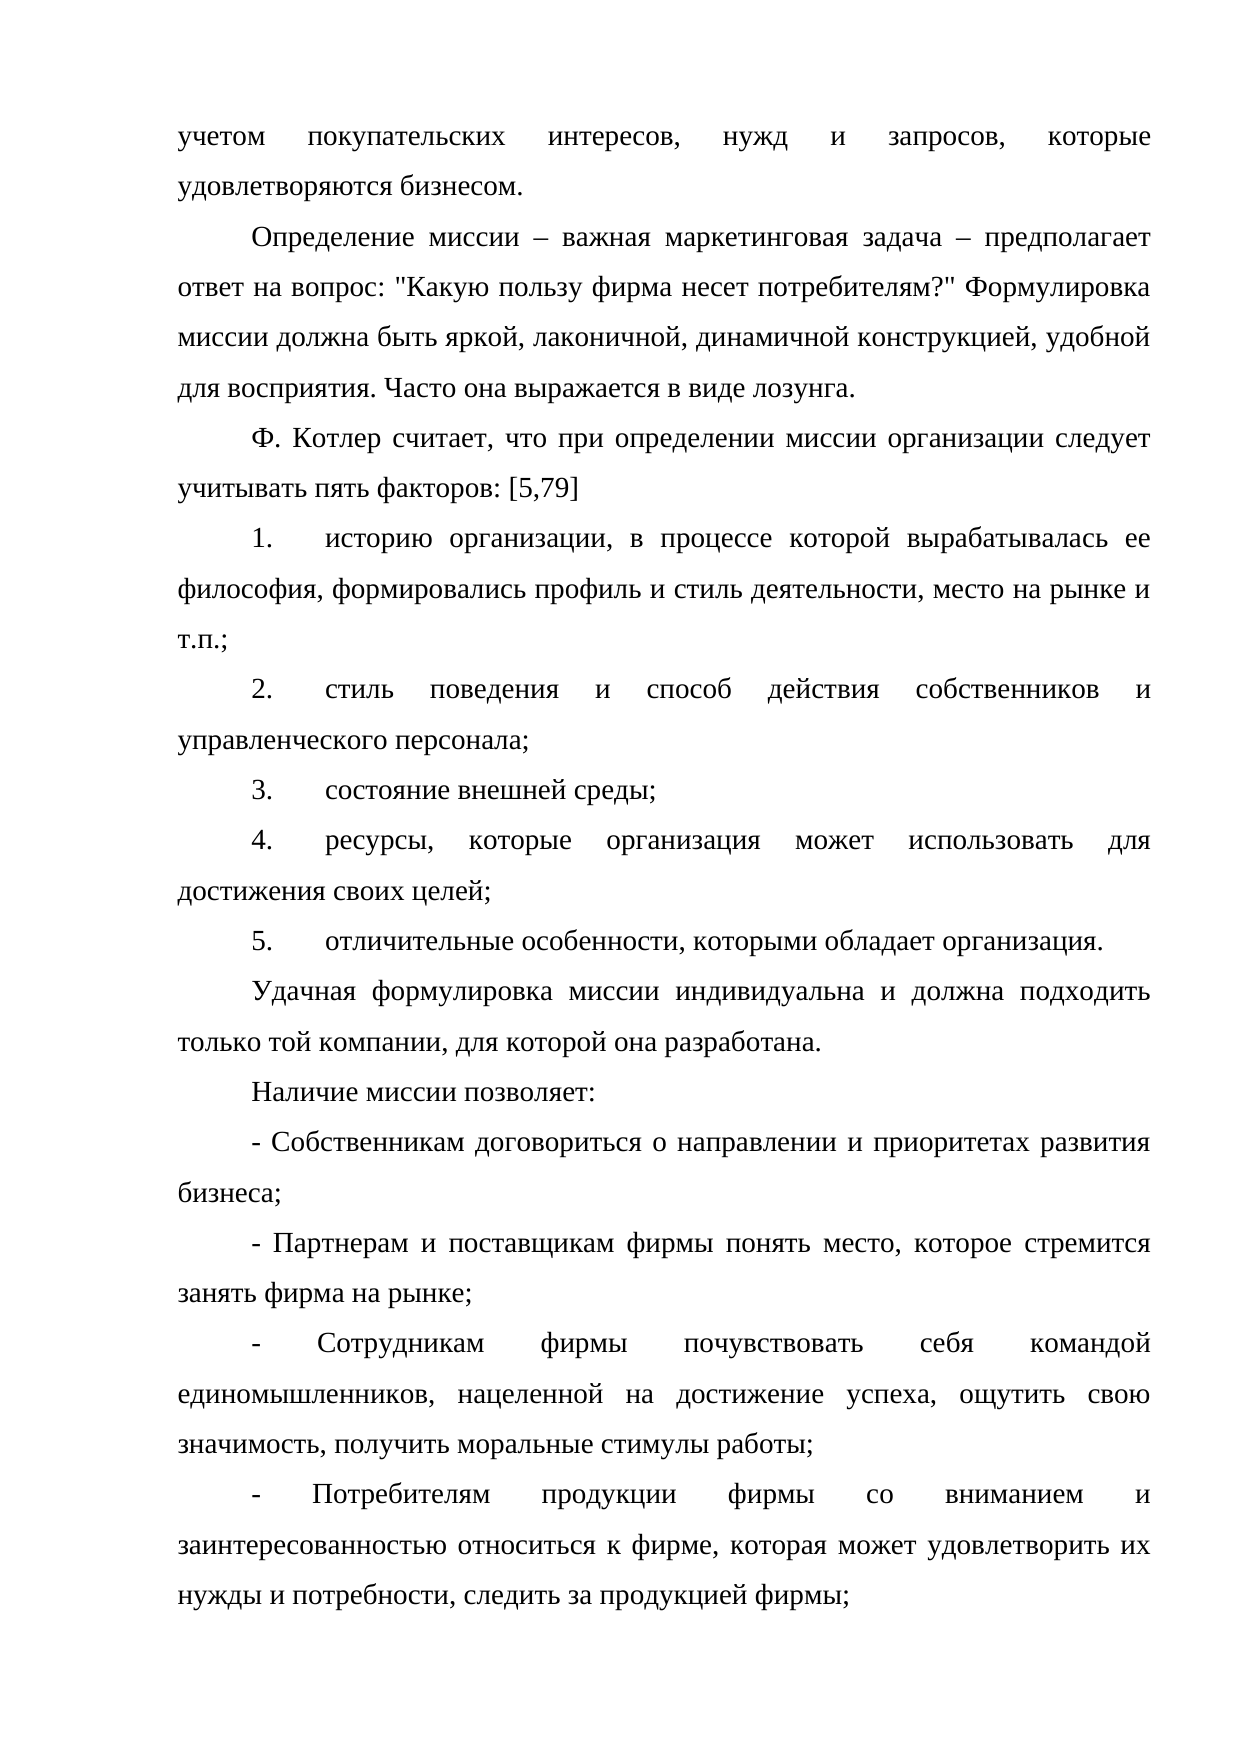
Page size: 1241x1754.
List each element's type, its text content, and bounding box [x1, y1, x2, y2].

list стиль поведения и способ действия собственников и управленческого персонала; [177, 672, 1152, 755]
list состояние внешней среды; [177, 772, 1152, 806]
text - Собственникам договориться о направлении и приоритетах развития бизнеса; [177, 1124, 1152, 1208]
text Наличие миссии позволяет: [177, 1074, 1152, 1108]
text Определение миссии – важная маркетинговая задача – предполагает ответ на вопрос: "Какую пользу фирма несет потребителям?" Формулировка миссии должна быть яркой, лаконичной, динамичной конструкцией, удобной для восприятия. Часто она выражается в виде лозунга. [177, 219, 1152, 403]
text Удачная формулировка миссии индивидуальна и должна подходить только той компании, для которой она разработана. [177, 973, 1152, 1057]
text - Партнерам и поставщикам фирмы понять место, которое стремится занять фирма на рынке; [177, 1225, 1152, 1309]
text Ф. Котлер считает, что при определении миссии организации следует учитывать пять факторов: [5,79] [177, 420, 1152, 504]
list ресурсы, которые организация может использовать для достижения своих целей; [177, 822, 1152, 906]
list историю организации, в процессе которой вырабатывалась ее философия, формировались профиль и стиль деятельности, место на рынке и т.п.; [177, 521, 1152, 655]
text - Потребителям продукции фирмы со вниманием и заинтересованностью относиться к фирме, которая может удовлетворить их нужды и потребности, следить за продукцией фирмы; [177, 1477, 1152, 1611]
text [177, 118, 1152, 202]
text - Сотрудникам фирмы почувствовать себя командой единомышленников, нацеленной на достижение успеха, ощутить свою значимость, получить моральные стимулы работы; [177, 1326, 1152, 1460]
list отличительные особенности, которыми обладает организация. [177, 923, 1152, 957]
